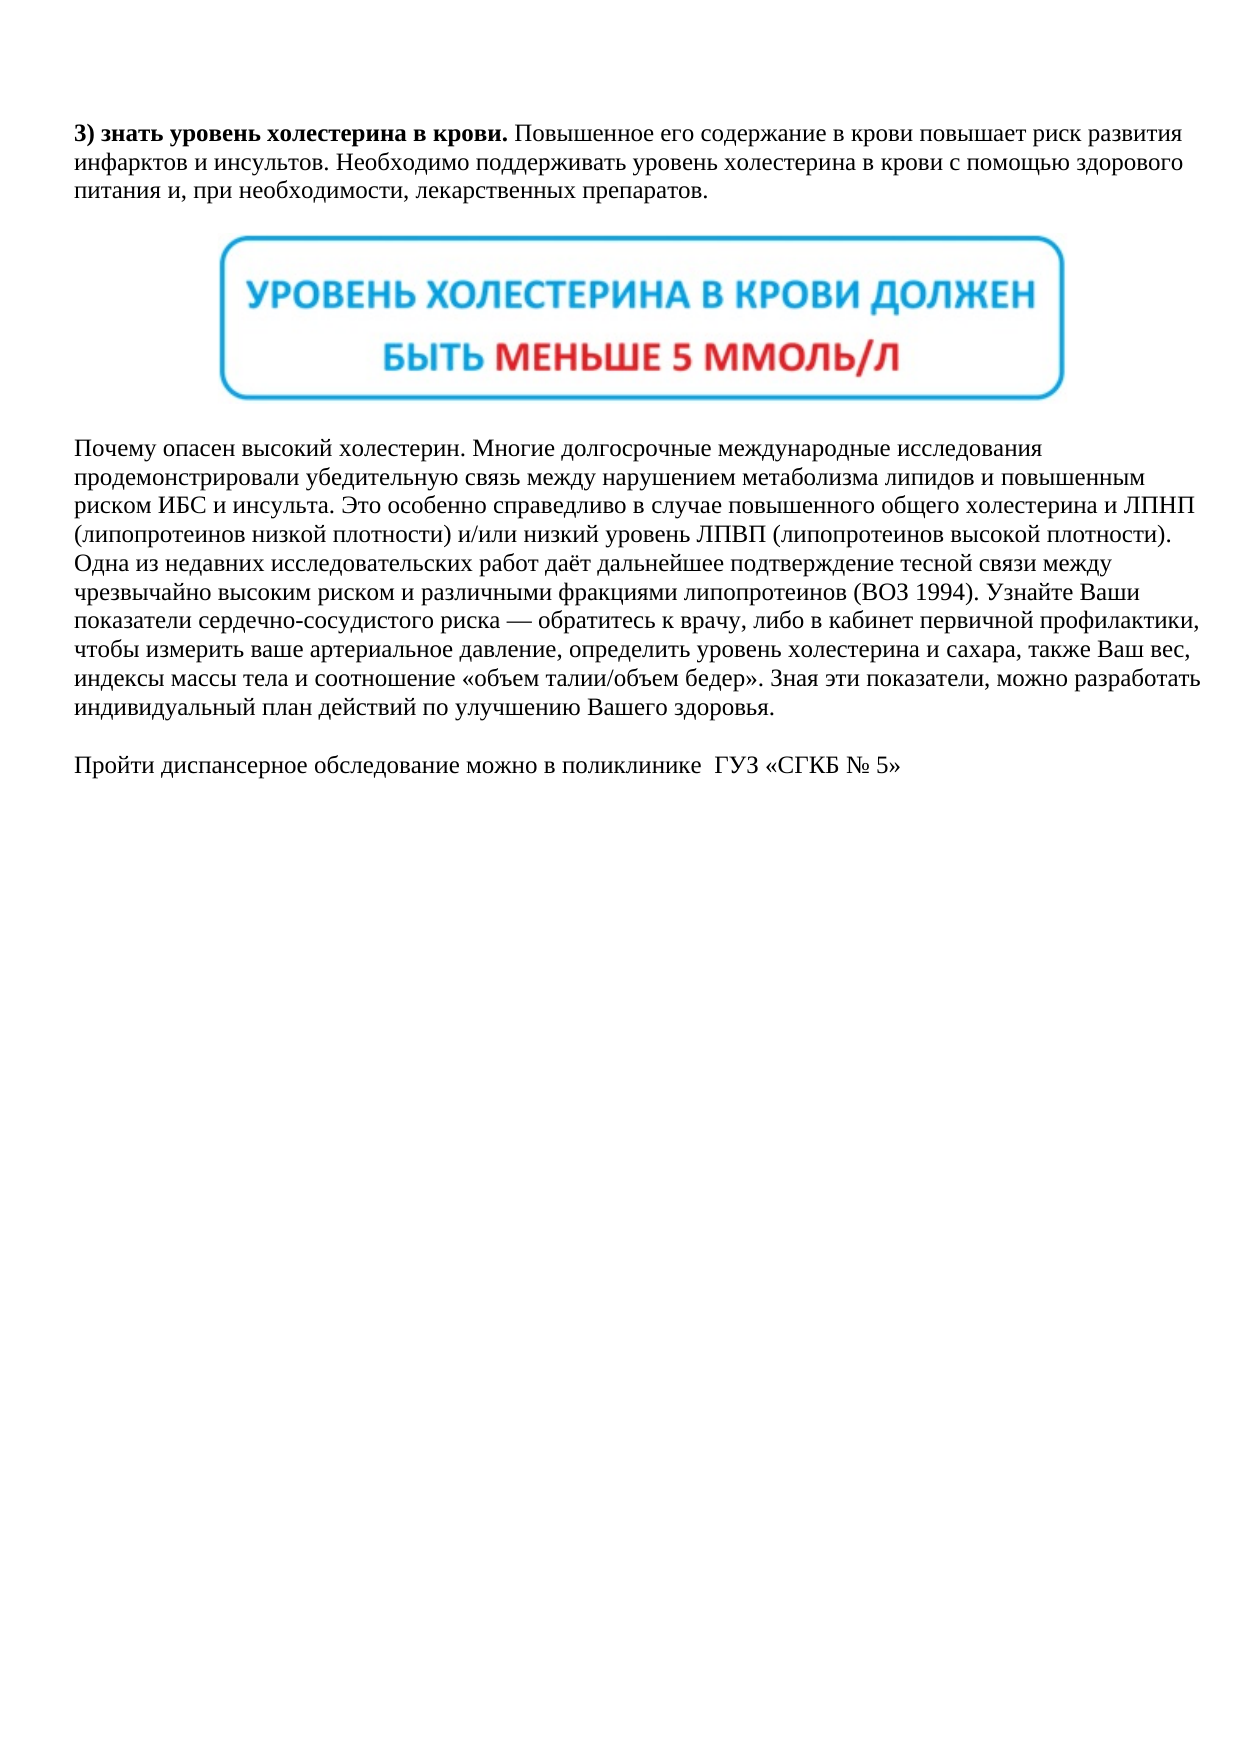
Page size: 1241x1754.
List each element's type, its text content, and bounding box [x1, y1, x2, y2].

text 3) знать уровень холестерина в крови. Повышенное его содержание в крови повышает риск развития инфарктов и инсультов. Необходимо поддерживать уровень холестерина в крови с помощью здорового питания и, при необходимости, лекарственных препаратов. [74, 118, 1211, 204]
text Пройти диспансерное обследование можно в поликлинике ГУЗ «СГКБ № 5» [74, 750, 1211, 778]
picture [217, 233, 1068, 404]
text Почему опасен высокий холестерин. Многие долгосрочные международные исследования продемонстрировали убедительную связь между нарушением метаболизма липидов и повышенным риском ИБС и инсульта. Это особенно справедливо в случае повышенного общего холестерина и ЛПНП (липопротеинов низкой плотности) и/или низкий уровень ЛПВП (липопротеинов высокой плотности). Одна из недавних исследовательских работ даёт дальнейшее подтверждение тесной связи между чрезвычайно высоким риском и различными фракциями липопротеинов (ВОЗ 1994). Узнайте Ваши показатели сердечно-сосудистого риска — обратитесь к врачу, либо в кабинет первичной профилактики, чтобы измерить ваше артериальное давление, определить уровень холестерина и сахара, также Ваш вес, индексы массы тела и соотношение «объем талии/объем бедер». Зная эти показатели, можно разработать индивидуальный план действий по улучшению Вашего здоровья. [74, 433, 1211, 721]
